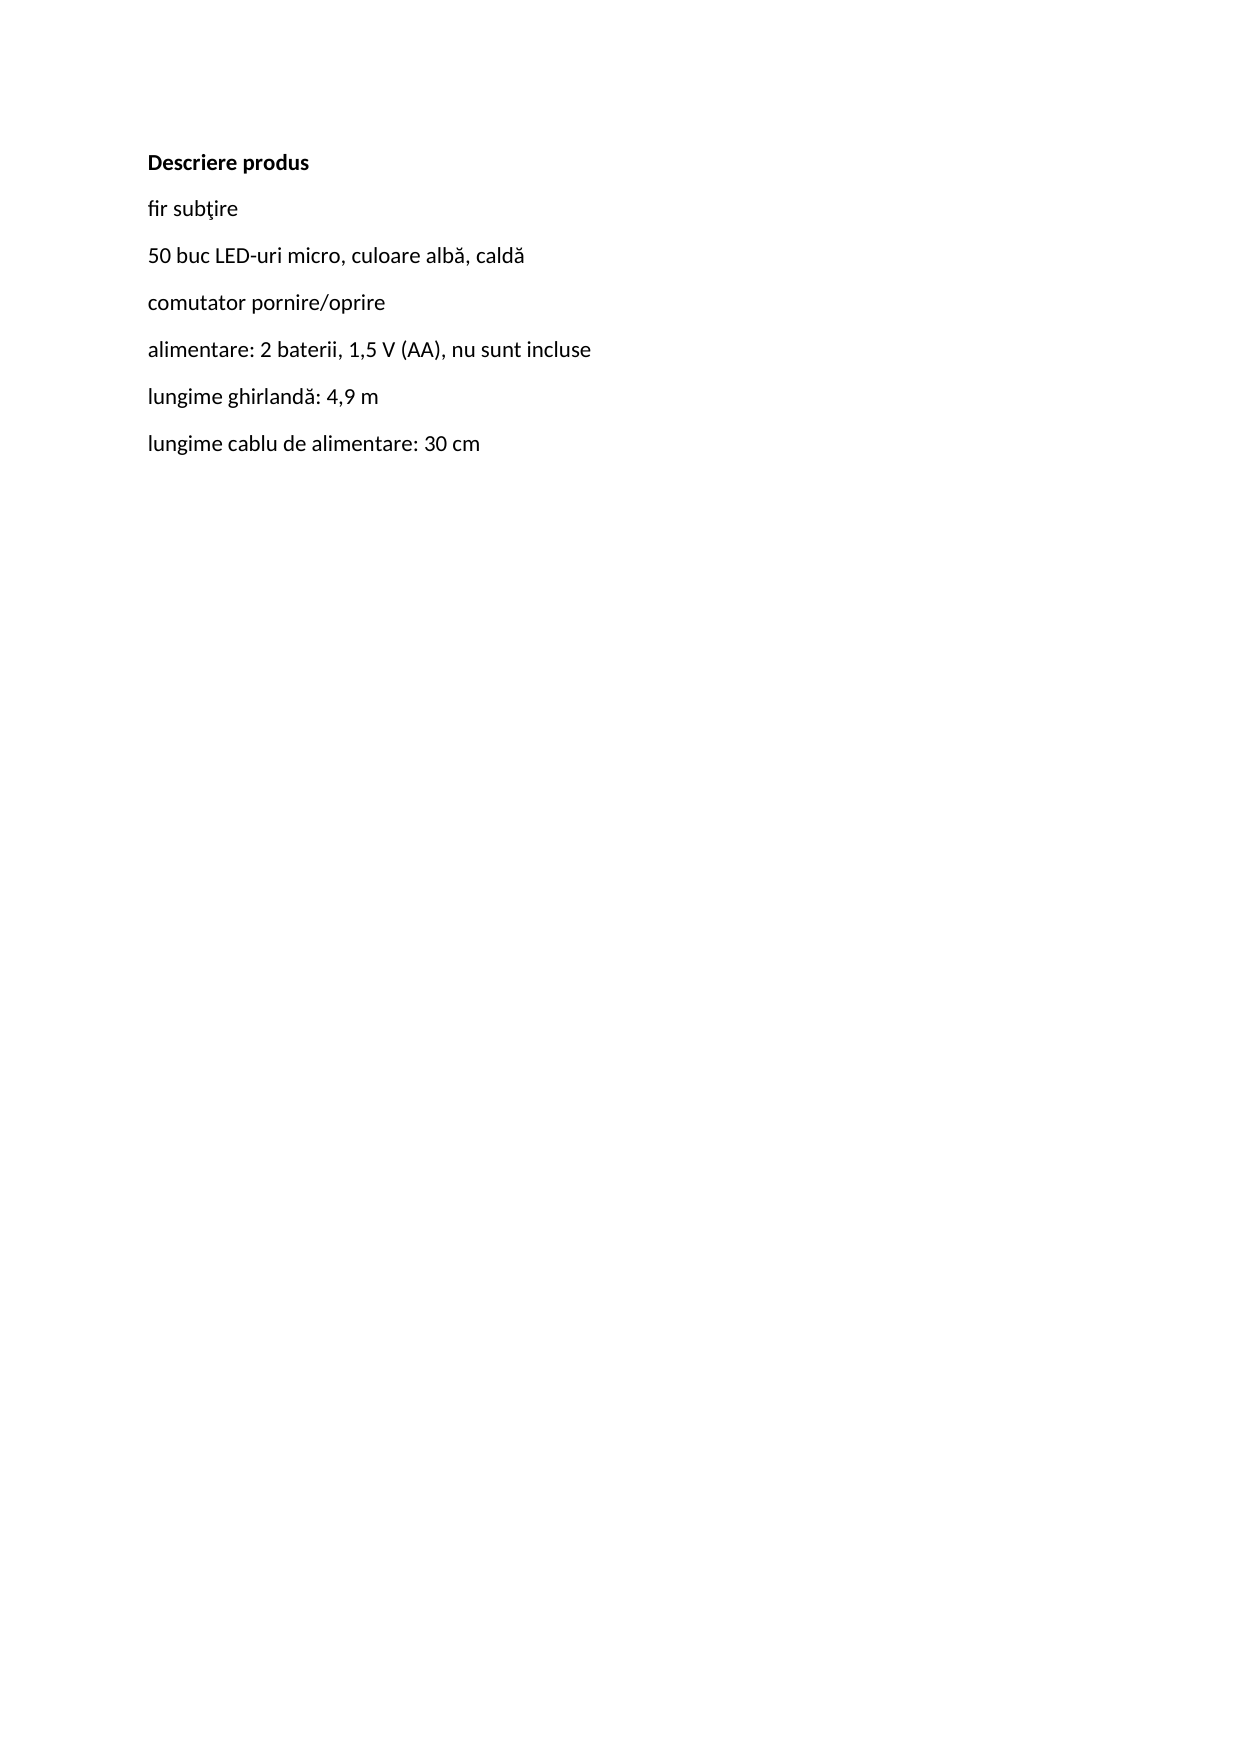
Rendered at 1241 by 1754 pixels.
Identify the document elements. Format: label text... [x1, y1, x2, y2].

text 50 buc LED-uri micro, culoare albă, caldă [148, 241, 1093, 269]
text fir subţire [148, 194, 1093, 222]
text lungime cablu de alimentare: 30 cm [148, 429, 1093, 457]
text lungime ghirlandă: 4,9 m [148, 382, 1093, 410]
text alimentare: 2 baterii, 1,5 V (AA), nu sunt incluse [148, 335, 1093, 363]
text Descriere produs [148, 148, 1093, 176]
text comutator pornire/oprire [148, 288, 1093, 316]
